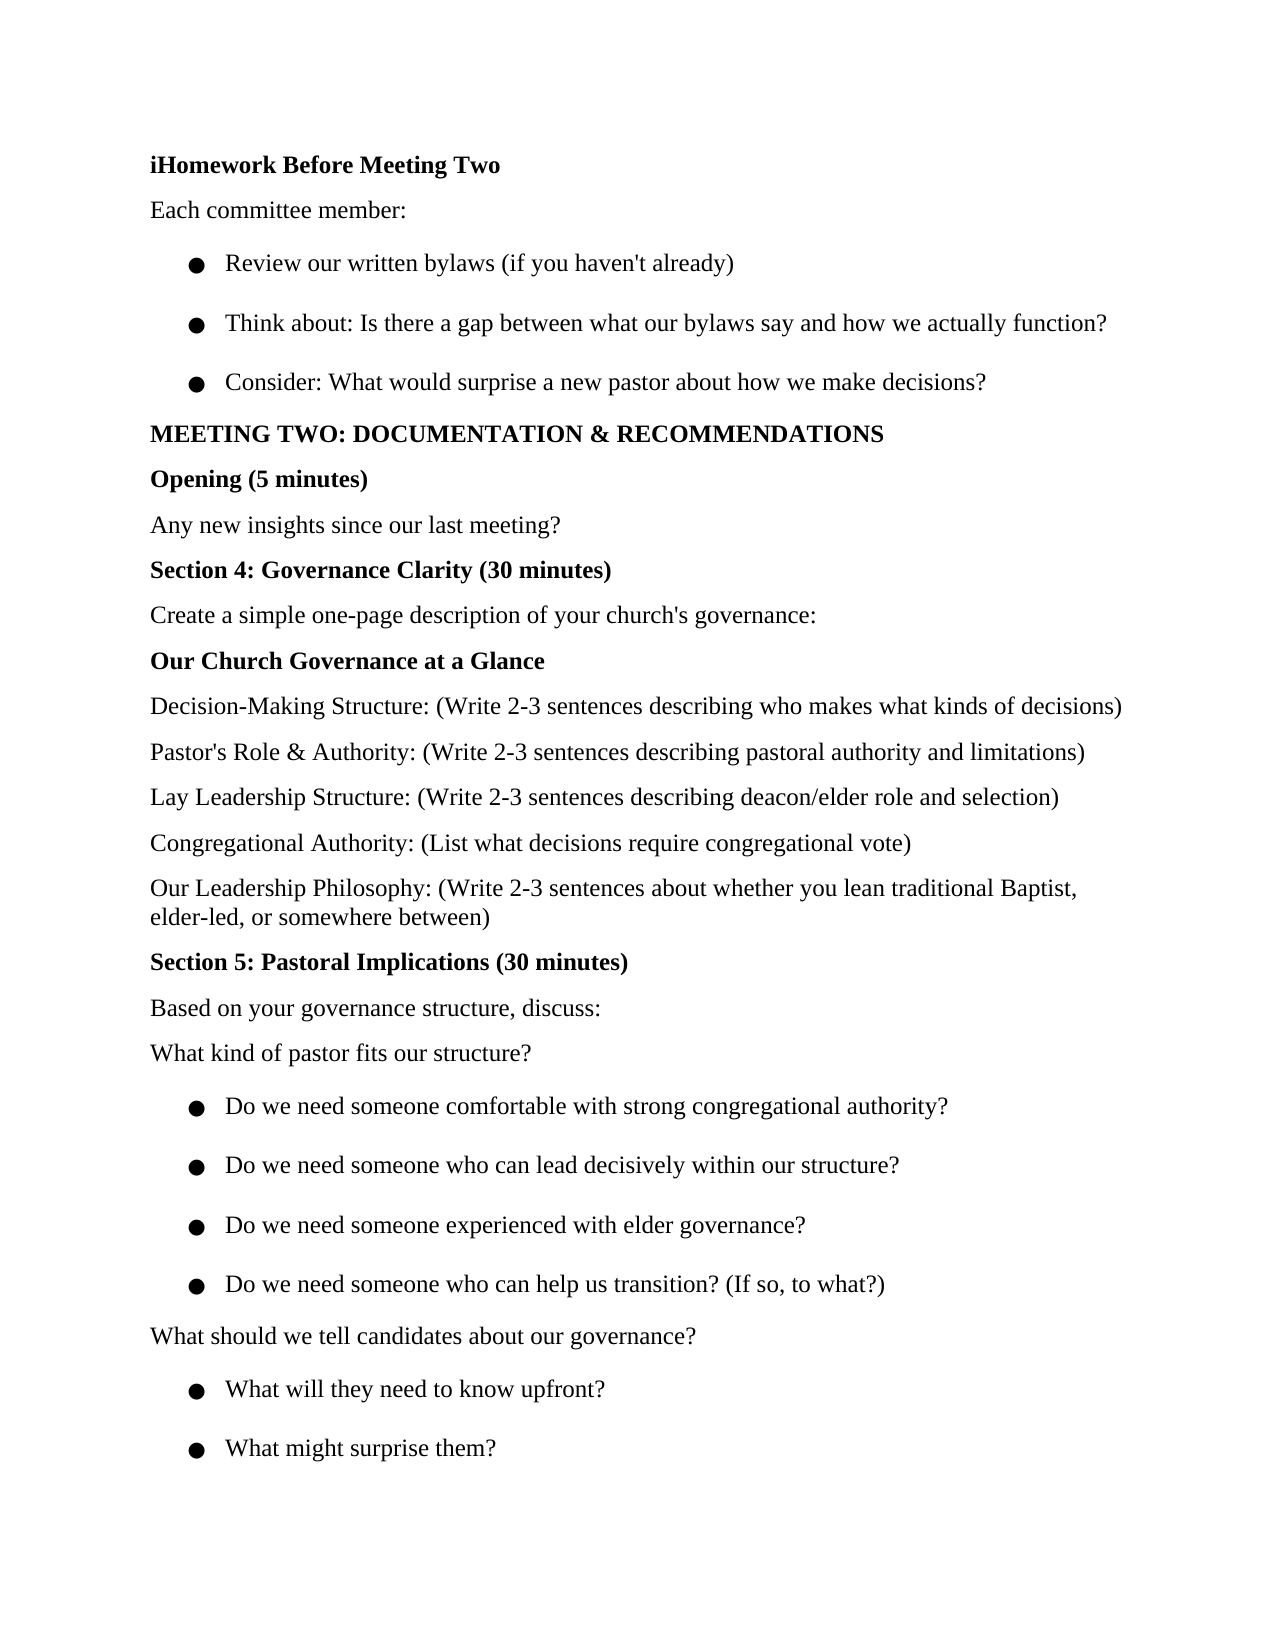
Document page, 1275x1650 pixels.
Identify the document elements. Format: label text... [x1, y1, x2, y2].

text Opening (5 minutes) [150, 464, 1125, 493]
text Congregational Authority: (List what decisions require congregational vote) [150, 828, 1125, 856]
list What will they need to know upfront? [187, 1366, 1125, 1409]
text What kind of pastor fits our structure? [150, 1038, 1125, 1067]
text Section 5: Pastoral Implications (30 minutes) [150, 947, 1125, 976]
text Pastor's Role & Authority: (Write 2-3 sentences describing pastoral authority and limitations) [150, 737, 1125, 766]
text What should we tell candidates about our governance? [150, 1321, 1125, 1350]
text iHomework Before Meeting Two [150, 150, 1125, 179]
text MEETING TWO: DOCUMENTATION & RECOMMENDATIONS [150, 419, 1125, 448]
text Any new insights since our last meeting? [150, 510, 1125, 538]
list Consider: What would surprise a new pastor about how we make decisions? [187, 359, 1125, 402]
list Do we need someone who can help us transition? (If so, to what?) [187, 1262, 1125, 1304]
list What might surprise them? [187, 1426, 1125, 1468]
list Do we need someone comfortable with strong congregational authority? [187, 1083, 1125, 1126]
text Based on your governance structure, discuss: [150, 993, 1125, 1021]
list Do we need someone who can lead decisively within our structure? [187, 1143, 1125, 1186]
list Do we need someone experienced with elder governance? [187, 1202, 1125, 1245]
list Think about: Is there a gap between what our bylaws say and how we actually function? [187, 300, 1125, 343]
text Our Leadership Philosophy: (Write 2-3 sentences about whether you lean traditional Baptist, elder-led, or somewhere between) [150, 873, 1125, 931]
text Our Church Governance at a Glance [150, 646, 1125, 675]
text Section 4: Governance Clarity (30 minutes) [150, 555, 1125, 584]
list Review our written bylaws (if you haven't already) [187, 241, 1125, 283]
text Create a simple one-page description of your church's governance: [150, 601, 1125, 629]
text Decision-Making Structure: (Write 2-3 sentences describing who makes what kinds of decisions) [150, 691, 1125, 720]
text Each committee member: [150, 195, 1125, 224]
text Lay Leadership Structure: (Write 2-3 sentences describing deacon/elder role and selection) [150, 782, 1125, 811]
